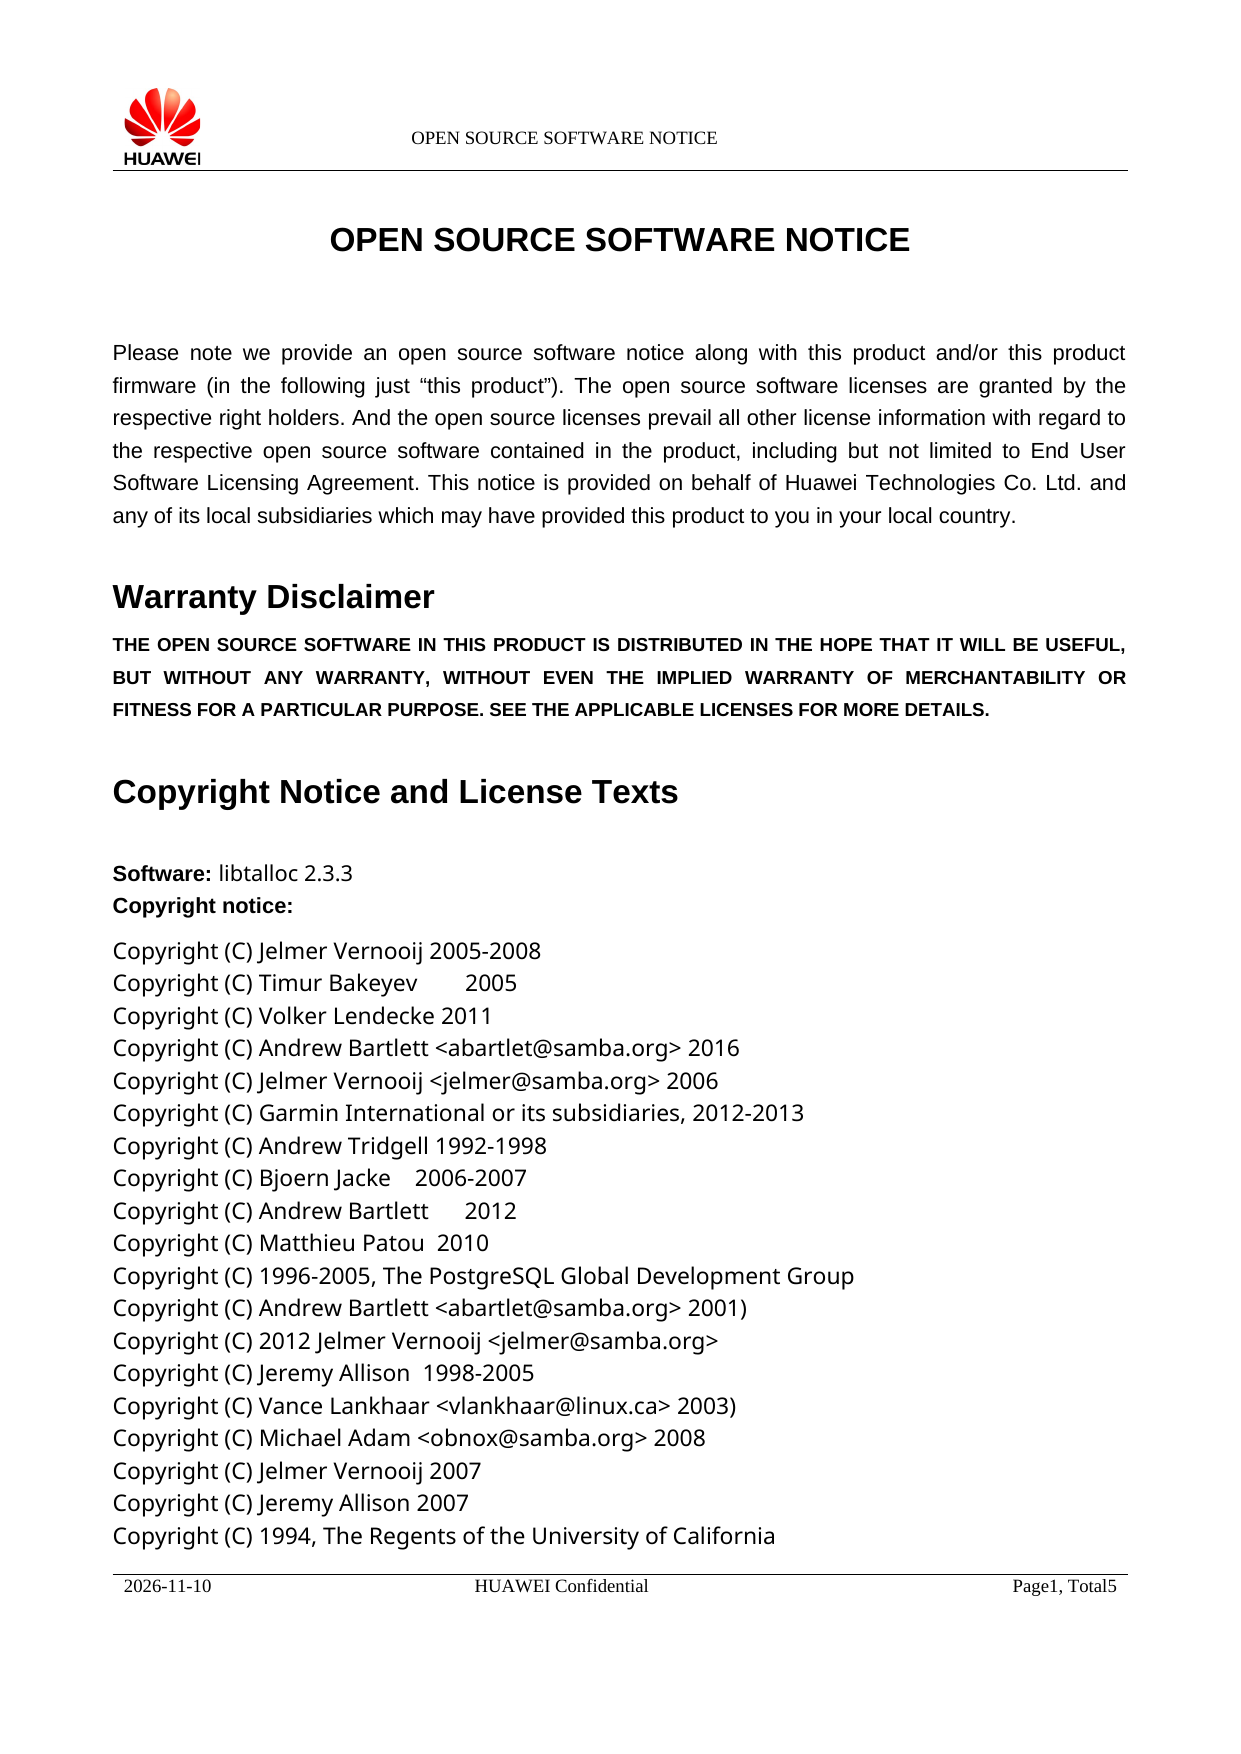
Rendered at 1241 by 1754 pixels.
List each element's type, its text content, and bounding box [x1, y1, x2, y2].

text Please note we provide an open source software notice along with this product and/or this product firmware (in the following just “this product”). The open source software licenses are granted by the respective right holders. And the open source licenses prevail all other license information with regard to the respective open source software contained in the product, including but not limited to End User Software Licensing Agreement. This notice is provided on behalf of Huawei Technologies Co. Ltd. and any of its local subsidiaries which may have provided this product to you in your local country. [112, 336, 1128, 531]
title Software: libtalloc 2.3.3 [112, 856, 1128, 889]
text The open source software in this product is distributed in the hope that it will be useful, but WITHOUT ANY WARRANTY, without even the implied warranty of MERCHANTABILITY or FITNESS FOR A PARTICULAR PURPOSE. See the applicable licenses for more details. [112, 629, 1128, 726]
picture [124, 88, 201, 165]
text OPEN SOURCE SOFTWARE NOTICE [112, 206, 1128, 271]
text Warranty Disclaimer [112, 564, 1128, 629]
text Copyright Notice and License Texts [112, 759, 1128, 824]
text Copyright notice: [112, 889, 1128, 921]
